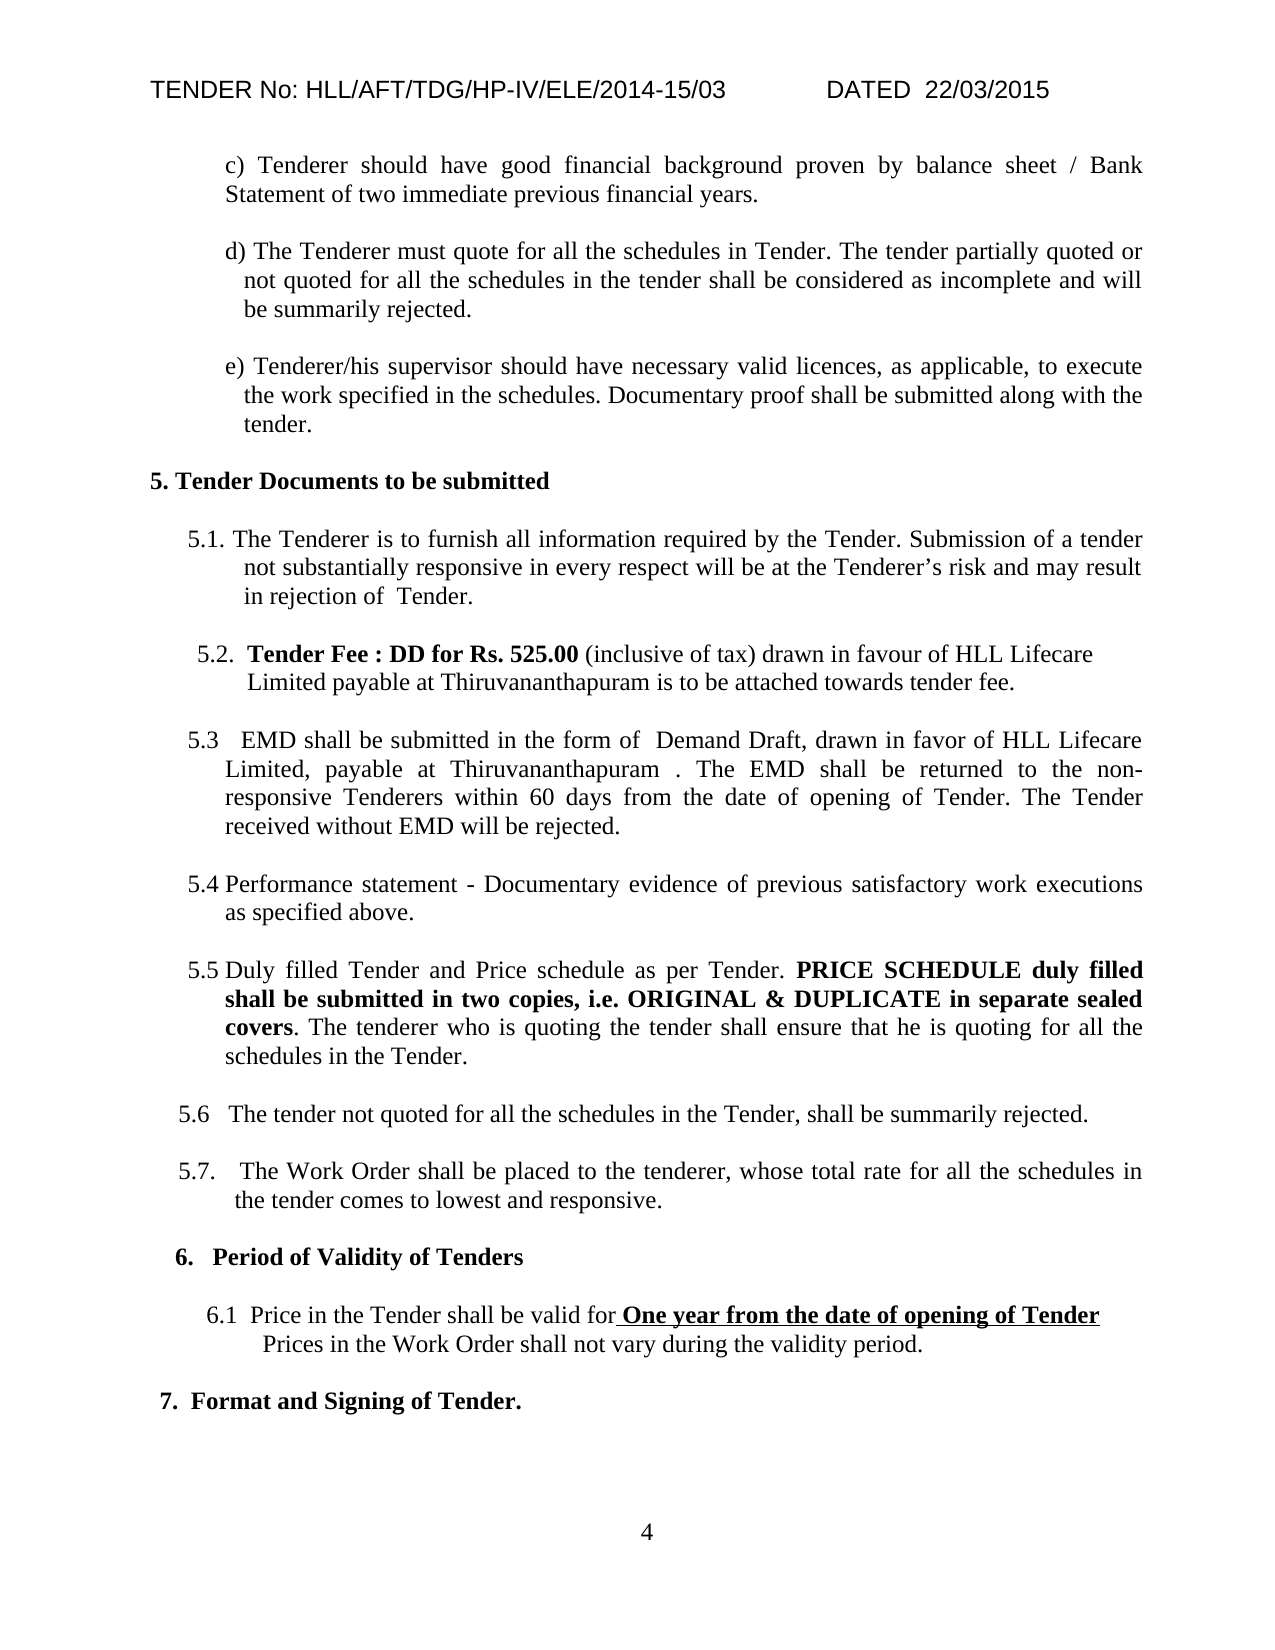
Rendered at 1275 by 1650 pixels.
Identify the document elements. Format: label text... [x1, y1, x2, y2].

text 5.6 The tender not quoted for all the schedules in the Tender, shall be summarily rejected. [178, 1099, 1144, 1127]
list EMD shall be submitted in the form of Demand Draft, drawn in favor of HLL Lifecare Limited, payable at Thiruvananthapuram . The EMD shall be returned to the non-responsive Tenderers within 60 days from the date of opening of Tender. The Tender received without EMD will be rejected. [187, 725, 1144, 840]
text Prices in the Work Order shall not vary during the validity period. [262, 1329, 1144, 1357]
text c) Tenderer should have good financial background proven by balance sheet / Bank Statement of two immediate previous financial years. [150, 150, 1144, 207]
text 5. Tender Documents to be submitted [150, 466, 1144, 495]
text 5.1. The Tenderer is to furnish all information required by the Tender. Submission of a tender not substantially responsive in every respect will be at the Tenderer’s risk and may result in rejection of Tender. [187, 524, 1144, 610]
text 5.7. The Work Order shall be placed to the tenderer, whose total rate for all the schedules in the tender comes to lowest and responsive. [178, 1156, 1144, 1214]
text 6.1 Price in the Tender shall be valid for One year from the date of opening of Tender [206, 1300, 1144, 1329]
text Limited payable at Thiruvananthapuram is to be attached towards tender fee. [197, 667, 1144, 696]
list Duly filled Tender and Price schedule as per Tender. PRICE SCHEDULE duly filled shall be submitted in two copies, i.e. ORIGINAL & DUPLICATE in separate sealed covers. The tenderer who is quoting the tender shall ensure that he is quoting for all the schedules in the Tender. [187, 955, 1144, 1070]
text e) Tenderer/his supervisor should have necessary valid licences, as applicable, to execute the work specified in the schedules. Documentary proof shall be submitted along with the tender. [225, 351, 1144, 437]
text 6. Period of Validity of Tenders [150, 1242, 1144, 1271]
text 5.2. Tender Fee : DD for Rs. 525.00 (inclusive of tax) drawn in favour of HLL Lifecare [197, 639, 1144, 667]
list Performance statement - Documentary evidence of previous satisfactory work executions as specified above. [187, 869, 1144, 926]
text 7. Format and Signing of Tender. [159, 1386, 1144, 1415]
text d) The Tenderer must quote for all the schedules in Tender. The tender partially quoted or not quoted for all the schedules in the tender shall be considered as incomplete and will be summarily rejected. [225, 236, 1144, 322]
